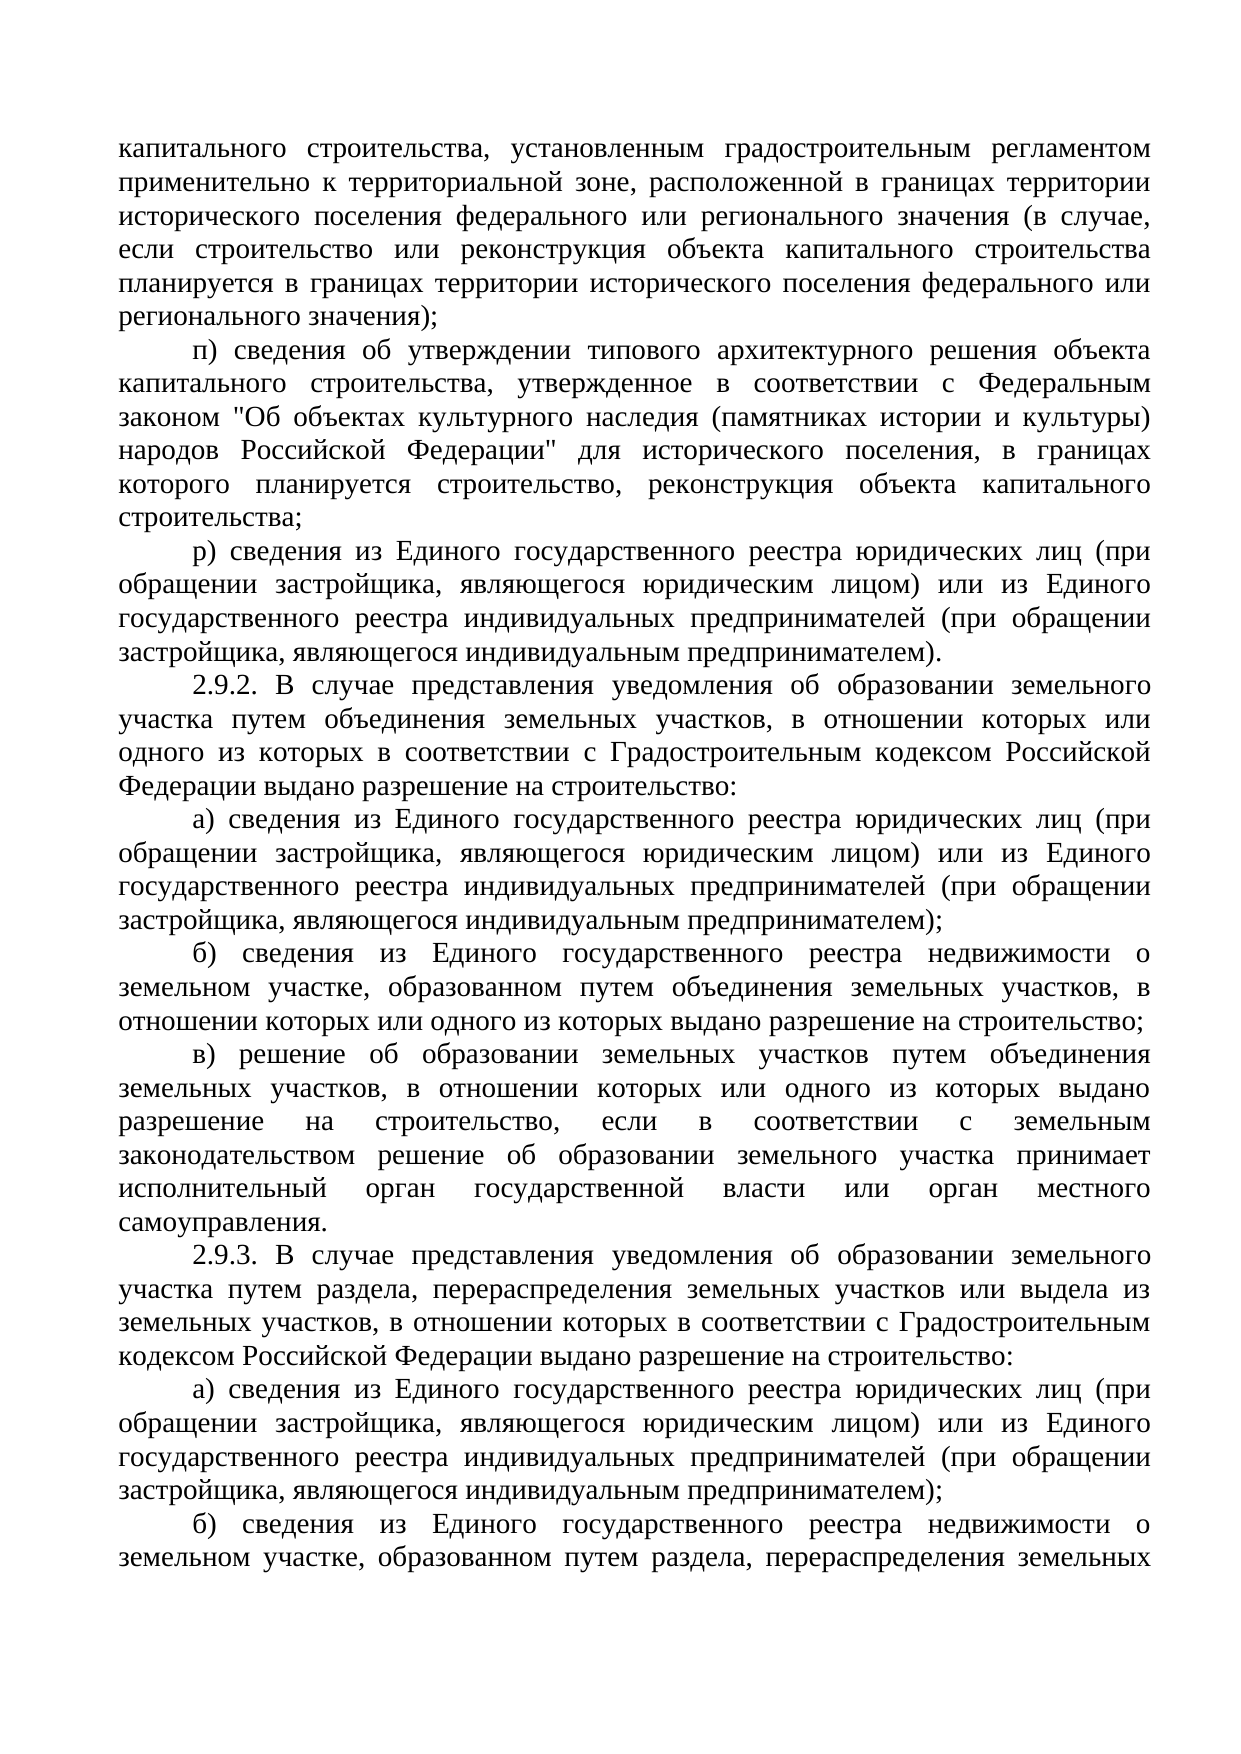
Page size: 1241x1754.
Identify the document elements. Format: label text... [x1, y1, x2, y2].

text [118, 131, 1152, 332]
text р) сведения из Единого государственного реестра юридических лиц (при обращении застройщика, являющегося юридическим лицом) или из Единого государственного реестра индивидуальных предпринимателей (при обращении застройщика, являющегося индивидуальным предпринимателем). [118, 533, 1152, 667]
text 2.9.2. В случае представления уведомления об образовании земельного участка путем объединения земельных участков, в отношении которых или одного из которых в соответствии с Градостроительным кодексом Российской Федерации выдано разрешение на строительство: [118, 667, 1152, 801]
text а) сведения из Единого государственного реестра юридических лиц (при обращении застройщика, являющегося юридическим лицом) или из Единого государственного реестра индивидуальных предпринимателей (при обращении застройщика, являющегося индивидуальным предпринимателем); [118, 1372, 1152, 1506]
text а) сведения из Единого государственного реестра юридических лиц (при обращении застройщика, являющегося юридическим лицом) или из Единого государственного реестра индивидуальных предпринимателей (при обращении застройщика, являющегося индивидуальным предпринимателем); [118, 801, 1152, 936]
text 2.9.3. В случае представления уведомления об образовании земельного участка путем раздела, перераспределения земельных участков или выдела из земельных участков, в отношении которых в соответствии с Градостроительным кодексом Российской Федерации выдано разрешение на строительство: [118, 1237, 1152, 1372]
text б) сведения из Единого государственного реестра недвижимости о земельном участке, образованном путем объединения земельных участков, в отношении которых или одного из которых выдано разрешение на строительство; [118, 936, 1152, 1036]
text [118, 1506, 1152, 1573]
text в) решение об образовании земельных участков путем объединения земельных участков, в отношении которых или одного из которых выдано разрешение на строительство, если в соответствии с земельным законодательством решение об образовании земельного участка принимает исполнительный орган государственной власти или орган местного самоуправления. [118, 1036, 1152, 1237]
text п) сведения об утверждении типового архитектурного решения объекта капитального строительства, утвержденное в соответствии с Федеральным законом "Об объектах культурного наследия (памятниках истории и культуры) народов Российской Федерации" для исторического поселения, в границах которого планируется строительство, реконструкция объекта капитального строительства; [118, 332, 1152, 533]
